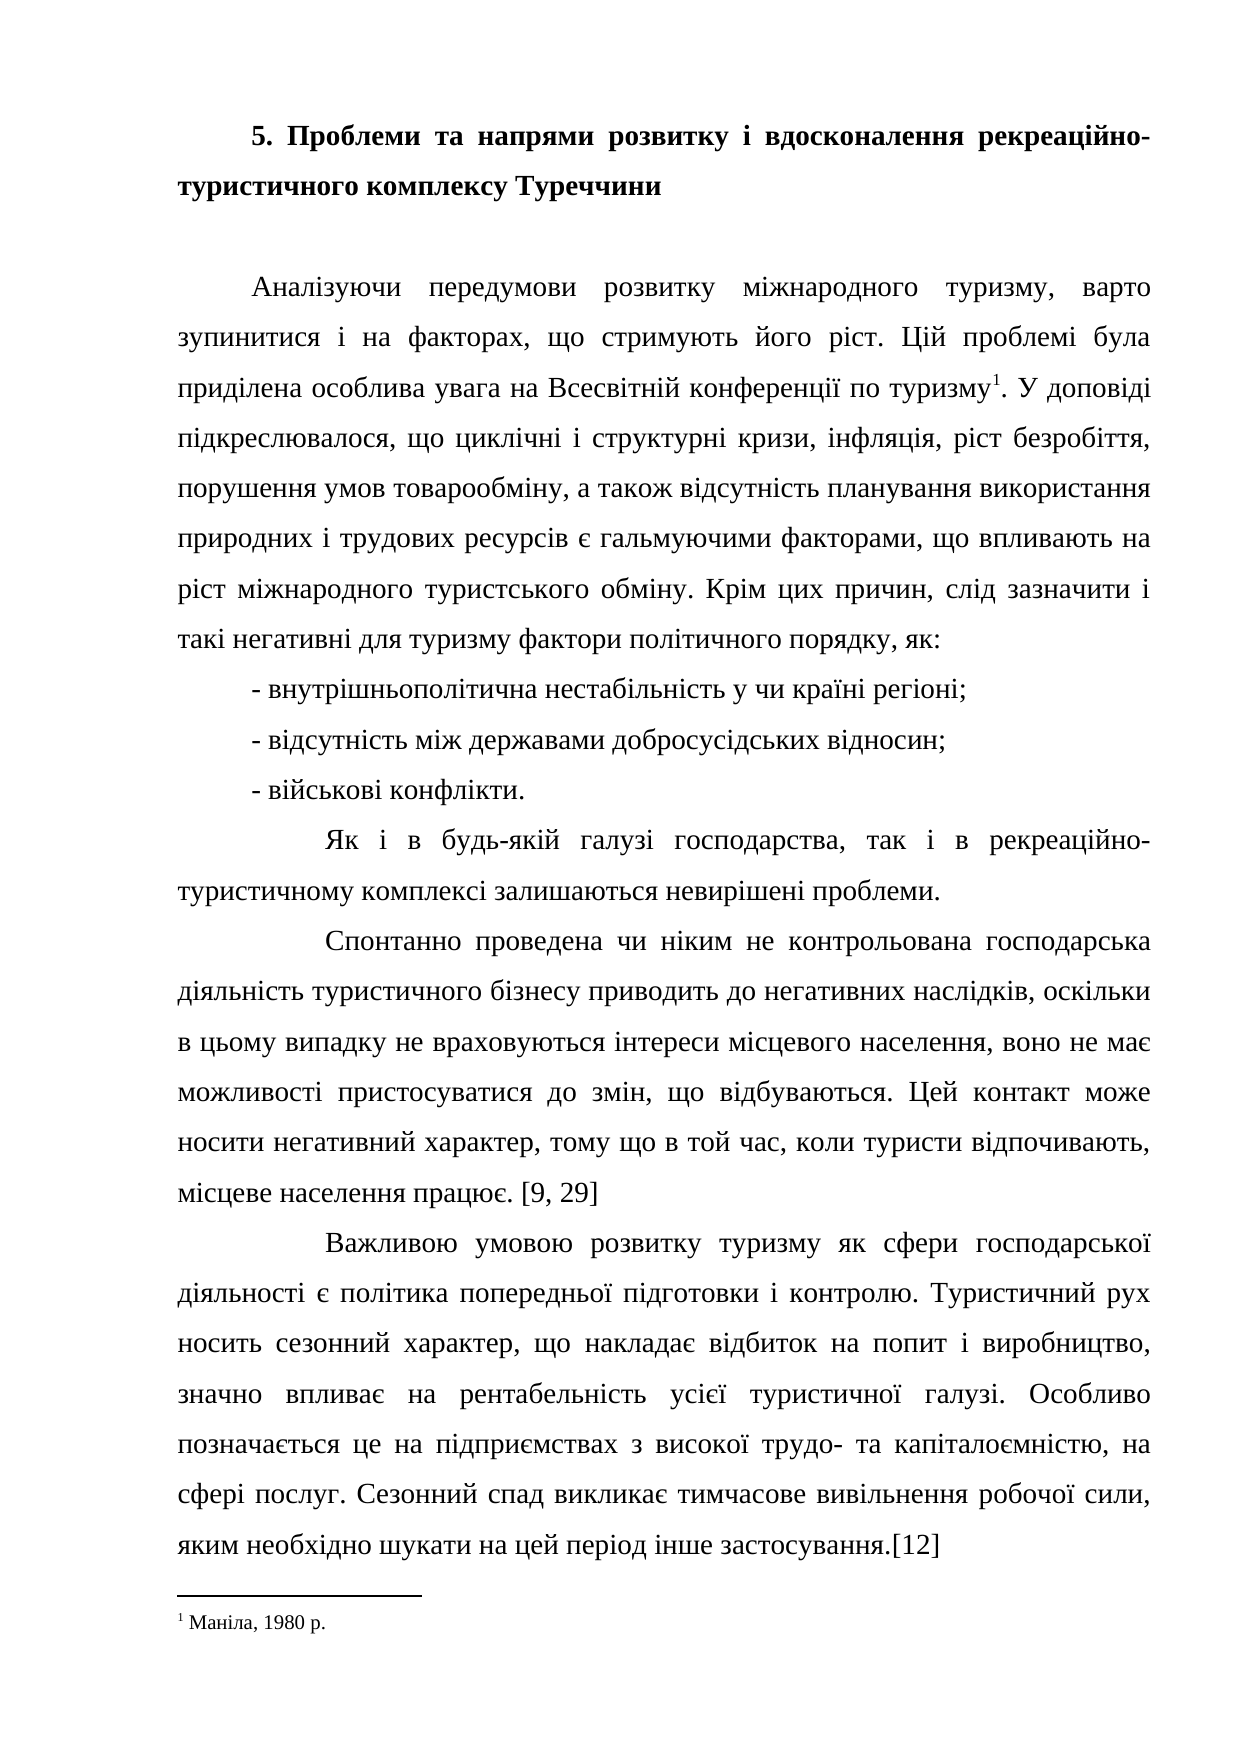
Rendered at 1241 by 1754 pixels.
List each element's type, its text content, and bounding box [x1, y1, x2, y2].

text - військові конфлікти. [177, 772, 1152, 806]
text Аналізуючи передумови розвитку міжнародного туризму, варто зупинитися і на факторах, що стримують його ріст. Цій проблемі була приділена особлива увага на Всесвітній конференції по туризму. У доповіді підкреслювалося, що циклічні і структурні кризи, інфляція, ріст безробіття, порушення умов товарообміну, а також відсутність планування використання природних і трудових ресурсів є гальмуючими факторами, що впливають на ріст міжнародного туристського обміну. Крім цих причин, слід зазначити і такі негативні для туризму фактори політичного порядку, як: [177, 269, 1152, 655]
text - внутрішньополітична нестабільність у чи країні регіоні; [177, 672, 1152, 705]
text Спонтанно проведена чи ніким не контрольована господарська діяльність туристичного бізнесу приводить до негативних наслідків, оскільки в цьому випадку не враховуються інтереси місцевого населення, воно не має можливості пристосуватися до змін, що відбуваються. Цей контакт може носити негативний характер, тому що в той час, коли туристи відпочивають, місцеве населення працює. [9, 29] [177, 923, 1152, 1208]
text - відсутність між державами добросусідських відносин; [177, 722, 1152, 755]
subtitle 5. Проблеми та напрями розвитку і вдосконалення рекреаційно-туристичного комплексу Туреччини [177, 118, 1152, 202]
text Важливою умовою розвитку туризму як сфери господарської діяльності є політика попередньої підготовки і контролю. Туристичний рух носить сезонний характер, що накладає відбиток на попит і виробництво, значно впливає на рентабельність усієї туристичної галузі. Особливо позначається це на підприємствах з високої трудо- та капіталоємністю, на сфері послуг. Сезонний спад викликає тимчасове вивільнення робочої сили, яким необхідно шукати на цей період інше застосування.[12] [177, 1225, 1152, 1560]
text Як і в будь-якій галузі господарства, так і в рекреаційно-туристичному комплексі залишаються невирішені проблеми. [177, 822, 1152, 906]
